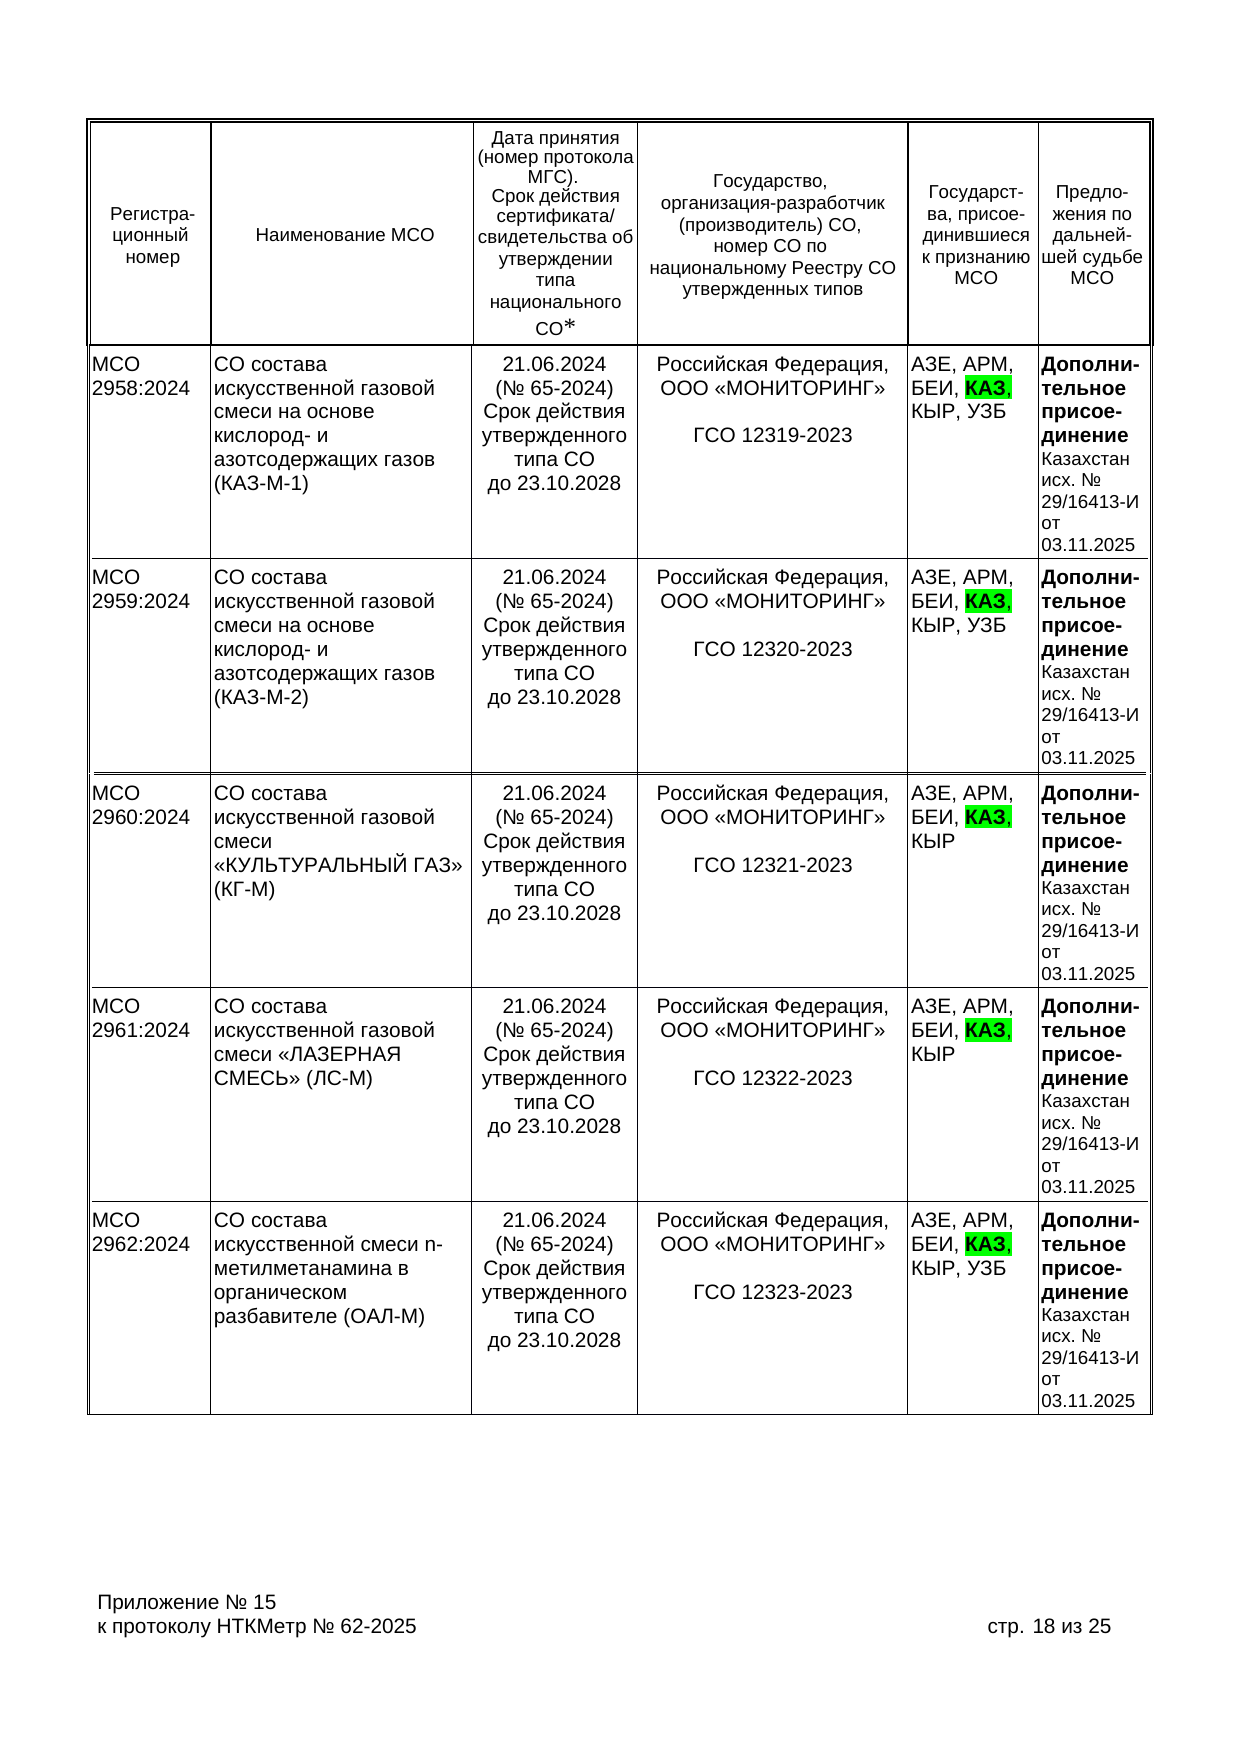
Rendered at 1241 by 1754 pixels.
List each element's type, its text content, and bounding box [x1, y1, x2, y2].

table_cell Дополни-тельное присое-динение Казахстан исх. № 29/16413-И от 03.11.2025 [1039, 1201, 1150, 1414]
table_cell МСО 2962:2024 [90, 1201, 210, 1414]
table_cell МСО 2959:2024 [90, 558, 210, 772]
table_cell АЗЕ, АРМ, БЕИ, КАЗ, КЫР, УЗБ [908, 559, 1038, 772]
table_cell 21.06.2024 (№ 65-2024) Срок действия утвержденного типа СО до 23.10.2028 [472, 346, 637, 558]
table_cell СО состава искусственной газовой смеси «КУЛЬТУРАЛЬНЫЙ ГАЗ» (КГ-М) [211, 775, 471, 987]
table_cell Дополни-тельное присое-динение Казахстан исх. № 29/16413-И от 03.11.2025 [1039, 987, 1150, 1201]
table_cell СО состава искусственной газовой смеси «ЛАЗЕРНАЯ СМЕСЬ» (ЛС-М) [211, 988, 471, 1201]
table_cell 21.06.2024 (№ 65-2024) Срок действия утвержденного типа СО до 23.10.2028 [472, 1202, 637, 1414]
table_cell АЗЕ, АРМ, БЕИ, КАЗ, КЫР, УЗБ [908, 1202, 1038, 1414]
table_cell Дополни-тельное присое-динение Казахстан исх. № 29/16413-И от 03.11.2025 [1039, 558, 1150, 772]
table_cell СО состава искусственной газовой смеси на основе кислород- и азотсодержащих газов (КАЗ-М-2) [211, 559, 471, 772]
table_cell АЗЕ, АРМ, БЕИ, КАЗ, КЫР [908, 775, 1038, 987]
table_cell Российская Федерация, ООО «МОНИТОРИНГ» ГСО 12320-2023 [638, 559, 907, 772]
table_header Государст-ва, присое-динившиеся к признанию МСО [909, 123, 1038, 344]
table_cell Российская Федерация, ООО «МОНИТОРИНГ» ГСО 12321-2023 [638, 775, 907, 987]
table_cell 21.06.2024 (№ 65-2024) Срок действия утвержденного типа СО до 23.10.2028 [472, 988, 637, 1201]
table_header Предло-жения по дальней- шей судьбе МСО [1039, 123, 1149, 344]
table_cell МСО 2960:2024 [90, 772, 210, 987]
table_cell СО состава искусственной смеси n-метилметанамина в органическом разбавителе (ОАЛ-М) [211, 1202, 471, 1414]
table_header Дата принятия (номер протокола МГС). Срок действия сертификата/ свидетельства об утверждении типа национального СО* [474, 123, 637, 344]
table_cell МСО 2961:2024 [90, 987, 210, 1201]
table_cell Российская Федерация, ООО «МОНИТОРИНГ» ГСО 12319-2023 [638, 346, 907, 558]
table_header Наименование МСО [212, 123, 473, 344]
table_cell МСО 2958:2024 [90, 346, 210, 558]
table_header Государство, организация-разработчик (производитель) СО, номер СО по национальному Реестру СО утвержденных типов [638, 123, 907, 344]
table_cell Дополни-тельное присое-динение Казахстан исх. № 29/16413-И от 03.11.2025 [1039, 772, 1150, 987]
table_cell АЗЕ, АРМ, БЕИ, КАЗ, КЫР [908, 988, 1038, 1201]
table_cell Российская Федерация, ООО «МОНИТОРИНГ» ГСО 12322-2023 [638, 988, 907, 1201]
table_cell 21.06.2024 (№ 65-2024) Срок действия утвержденного типа СО до 23.10.2028 [472, 775, 637, 987]
table_header Регистра-ционный номер [91, 123, 210, 344]
table_cell СО состава искусственной газовой смеси на основе кислород- и азотсодержащих газов (КАЗ-М-1) [211, 346, 471, 558]
table_cell Российская Федерация, ООО «МОНИТОРИНГ» ГСО 12323-2023 [638, 1202, 907, 1414]
table_cell 21.06.2024 (№ 65-2024) Срок действия утвержденного типа СО до 23.10.2028 [472, 559, 637, 772]
table_cell Дополни-тельное присое-динение Казахстан исх. № 29/16413-И от 03.11.2025 [1039, 346, 1150, 558]
table_cell АЗЕ, АРМ, БЕИ, КАЗ, КЫР, УЗБ [908, 346, 1038, 558]
